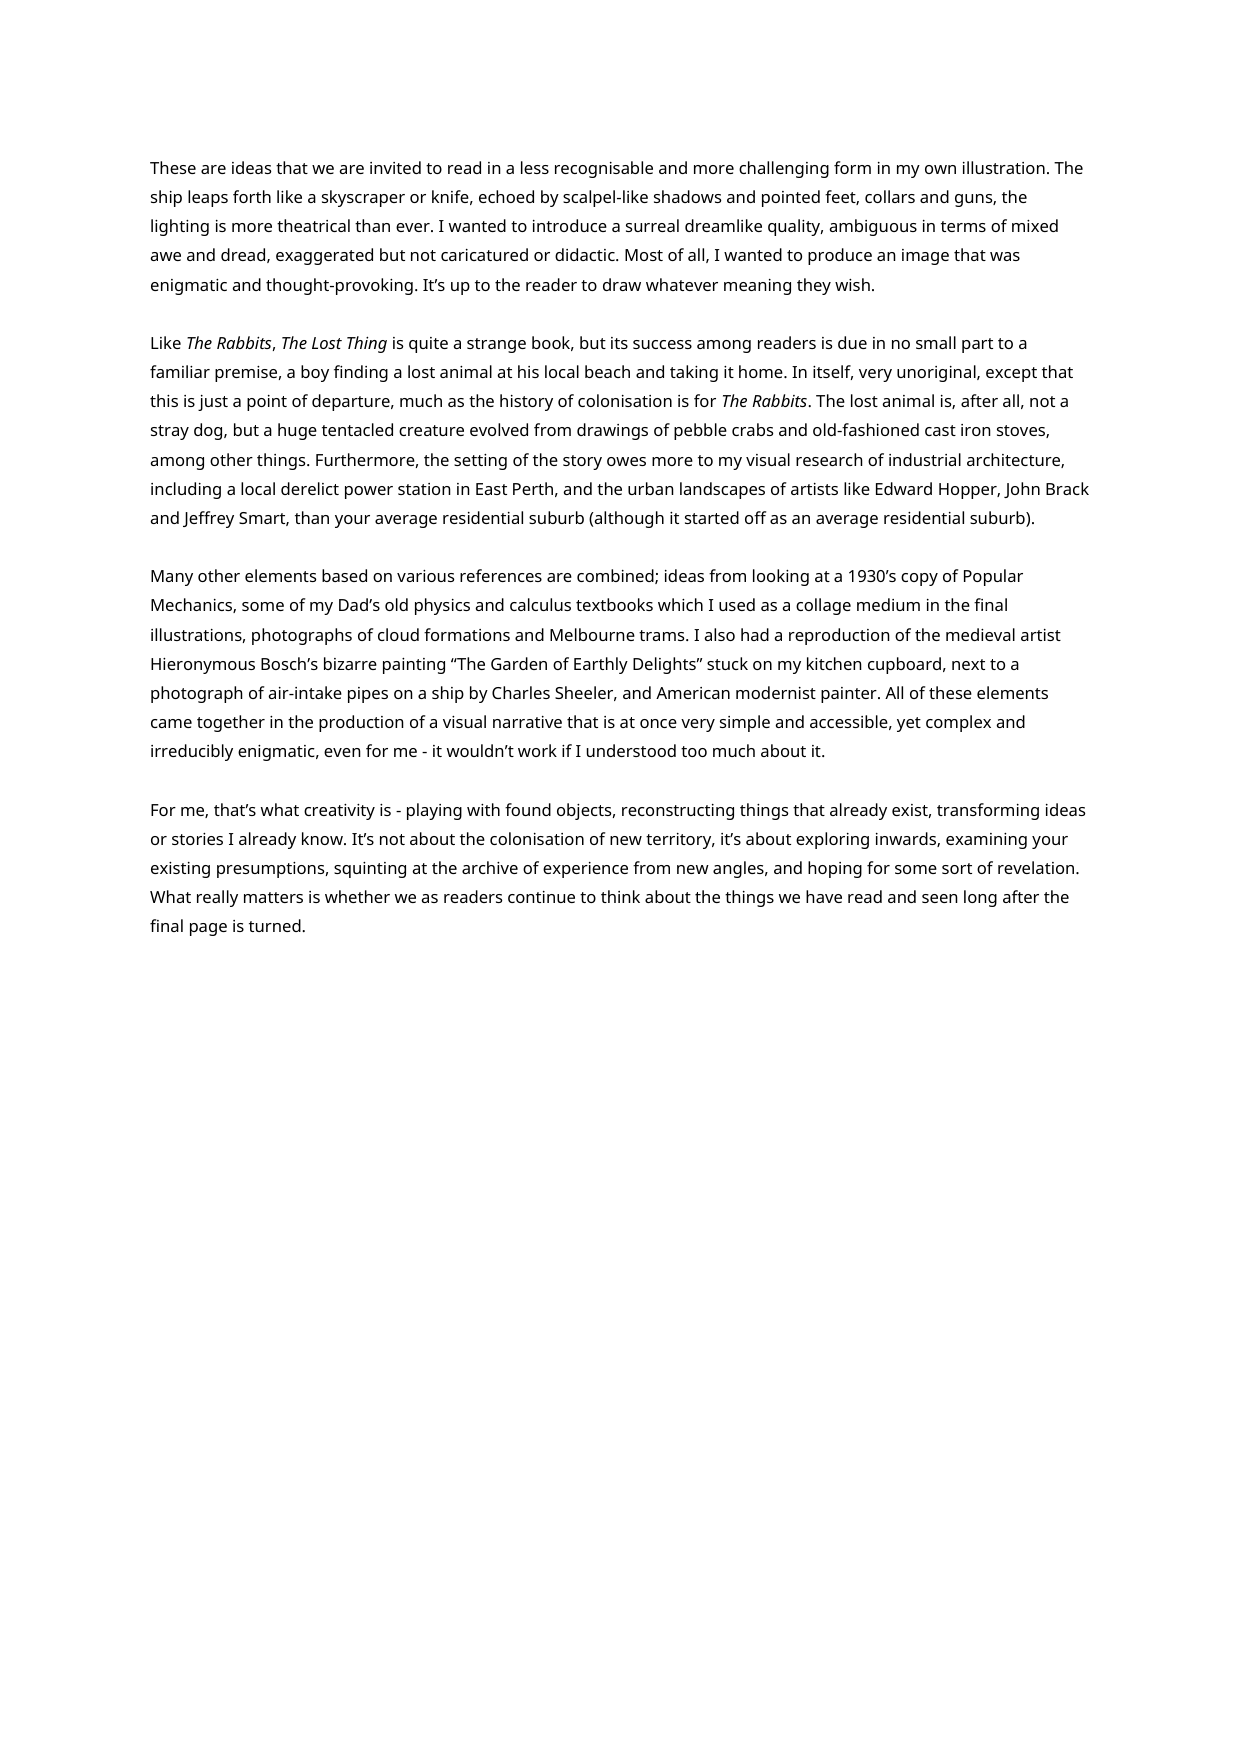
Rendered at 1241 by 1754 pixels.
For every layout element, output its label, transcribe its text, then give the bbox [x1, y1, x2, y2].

text For me, that’s what creativity is - playing with found objects, reconstructing things that already exist, transforming ideas or stories I already know. It’s not about the colonisation of new territory, it’s about exploring inwards, examining your existing presumptions, squinting at the archive of experience from new angles, and hoping for some sort of revelation. What really matters is whether we as readers continue to think about the things we have read and seen long after the final page is turned. [150, 792, 1090, 937]
text Many other elements based on various references are combined; ideas from looking at a 1930’s copy of Popular Mechanics, some of my Dad’s old physics and calculus textbooks which I used as a collage medium in the final illustrations, photographs of cloud formations and Melbourne trams. I also had a reproduction of the medieval artist Hieronymous Bosch’s bizarre painting “The Garden of Earthly Delights” stuck on my kitchen cupboard, next to a photograph of air-intake pipes on a ship by Charles Sheeler, and American modernist painter. All of these elements came together in the production of a visual narrative that is at once very simple and accessible, yet complex and irreducibly enigmatic, even for me - it wouldn’t work if I understood too much about it. [150, 558, 1090, 762]
text These are ideas that we are invited to read in a less recognisable and more challenging form in my own illustration. The ship leaps forth like a skyscraper or knife, echoed by scalpel-like shadows and pointed feet, collars and guns, the lighting is more theatrical than ever. I wanted to introduce a surreal dreamlike quality, ambiguous in terms of mixed awe and dread, exaggerated but not caricatured or didactic. Most of all, I wanted to produce an image that was enigmatic and thought-provoking. It’s up to the reader to draw whatever meaning they wish. [150, 150, 1090, 296]
text Like The Rabbits, The Lost Thing is quite a strange book, but its success among readers is due in no small part to a familiar premise, a boy finding a lost animal at his local beach and taking it home. In itself, very unoriginal, except that this is just a point of departure, much as the history of colonisation is for The Rabbits. The lost animal is, after all, not a stray dog, but a huge tentacled creature evolved from drawings of pebble crabs and old-fashioned cast iron stoves, among other things. Furthermore, the setting of the story owes more to my visual research of industrial architecture, including a local derelict power station in East Perth, and the urban landscapes of artists like Edward Hopper, John Brack and Jeffrey Smart, than your average residential suburb (although it started off as an average residential suburb). [150, 325, 1090, 529]
